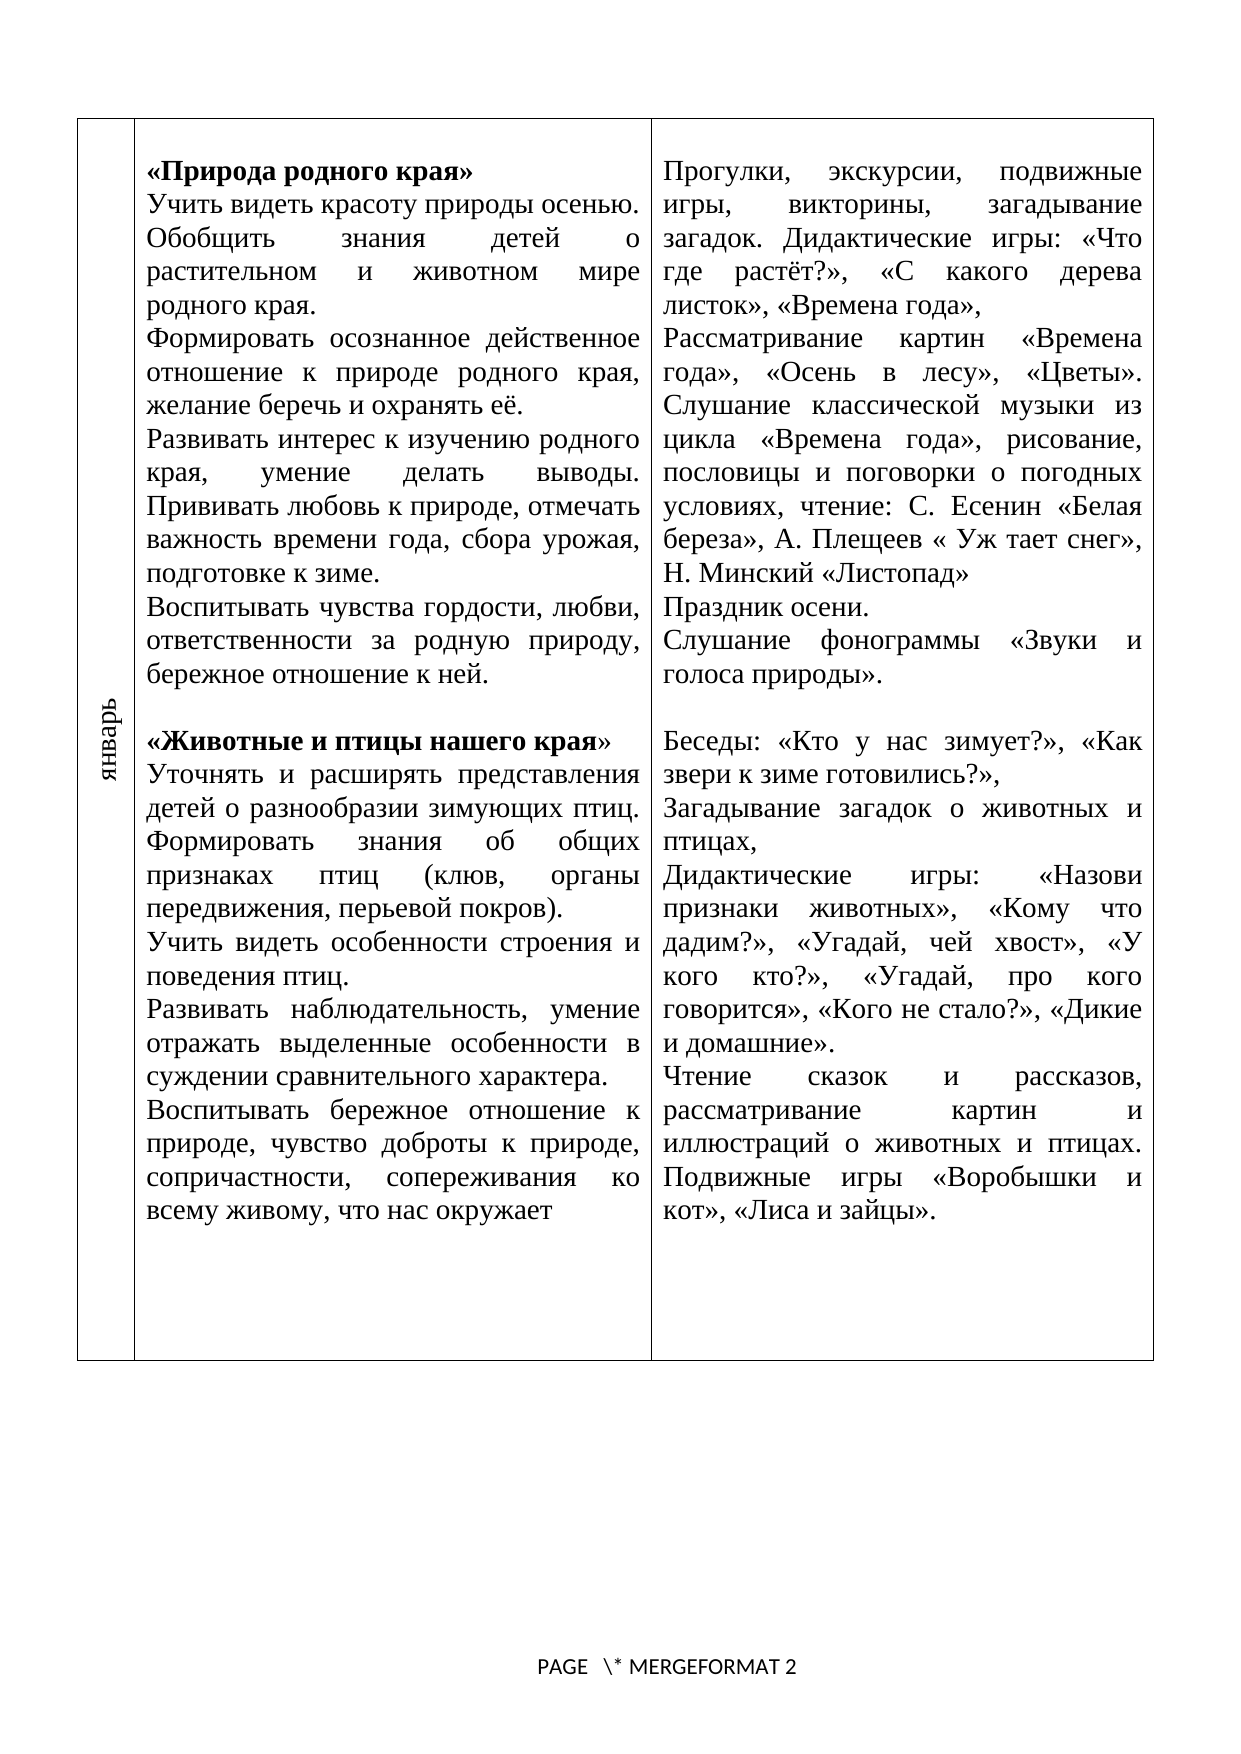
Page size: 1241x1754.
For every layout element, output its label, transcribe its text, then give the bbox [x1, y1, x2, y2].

table_cell Прогулки, экскурсии, подвижные игры, викторины, загадывание загадок. Дидактические игры: «Что где растёт?», «С какого дерева листок», «Времена года», Рассматривание картин «Времена года», «Осень в лесу», «Цветы». Слушание классической музыки из цикла «Времена года», рисование, пословицы и поговорки о погодных условиях, чтение: С. Есенин «Белая береза», А. Плещеев « Уж тает снег», Н. Минский «Листопад» Праздник осени. Слушание фонограммы «Звуки и голоса природы». Беседы: «Кто у нас зимует?», «Как звери к зиме готовились?», Загадывание загадок о животных и птицах, Дидактические игры: «Назови признаки животных», «Кому что дадим?», «Угадай, чей хвост», «У кого кто?», «Угадай, про кого говорится», «Кого не стало?», «Дикие и домашние». Чтение сказок и рассказов, рассматривание картин и иллюстраций о животных и птицах. Подвижные игры «Воробышки и кот», «Лиса и зайцы». [652, 119, 1153, 1360]
table_cell январь [78, 119, 134, 1360]
table_cell «Природа родного края» Учить видеть красоту природы осенью. Обобщить знания детей о растительном и животном мире родного края. Формировать осознанное действенное отношение к природе родного края, желание беречь и охранять её. Развивать интерес к изучению родного края, умение делать выводы. Прививать любовь к природе, отмечать важность времени года, сбора урожая, подготовке к зиме. Воспитывать чувства гордости, любви, ответственности за родную природу, бережное отношение к ней. «Животные и птицы нашего края» Уточнять и расширять представления детей о разнообразии зимующих птиц. Формировать знания об общих признаках птиц (клюв, органы передвижения, перьевой покров). Учить видеть особенности строения и поведения птиц. Развивать наблюдательность, умение отражать выделенные особенности в суждении сравнительного характера. Воспитывать бережное отношение к природе, чувство доброты к природе, сопричастности, сопереживания ко всему живому, что нас окружает [135, 119, 651, 1360]
